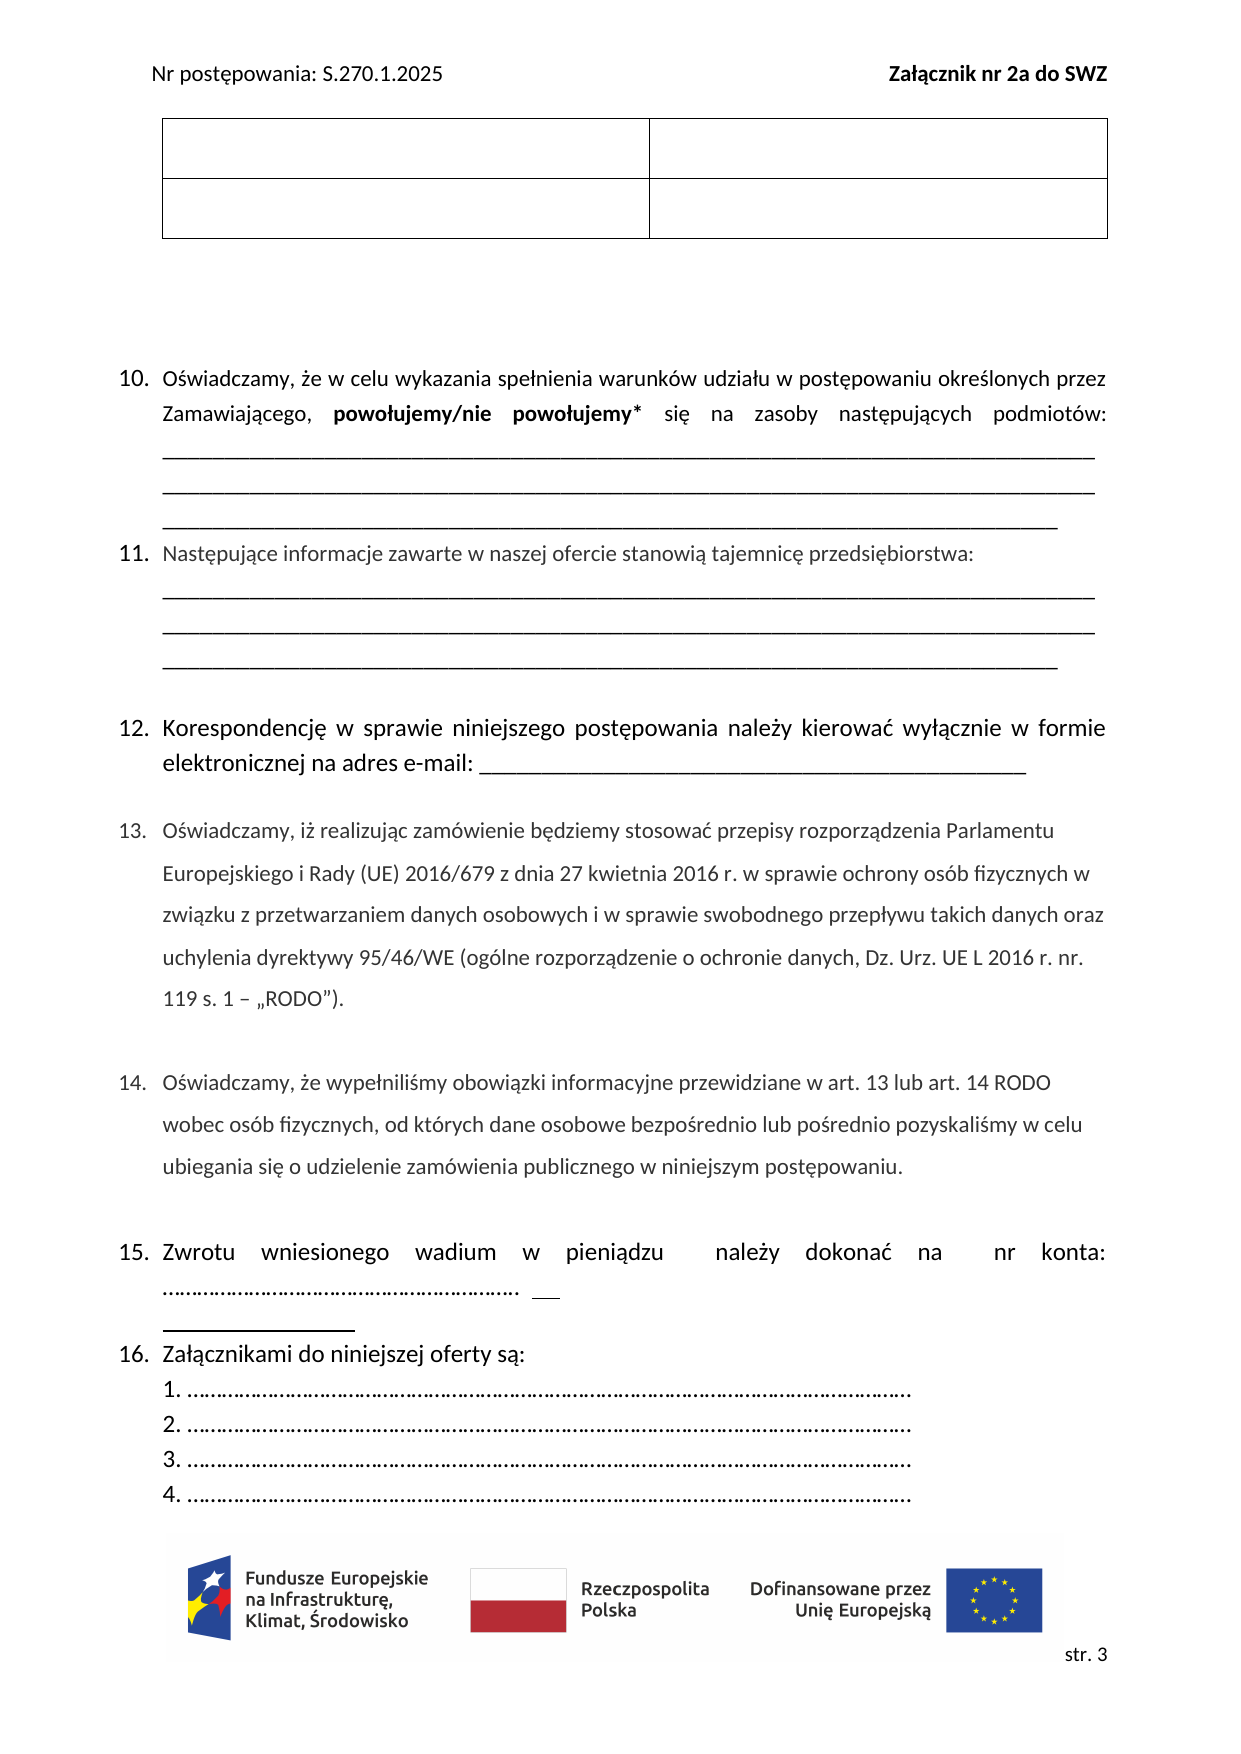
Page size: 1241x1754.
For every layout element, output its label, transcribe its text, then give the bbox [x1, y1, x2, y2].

table_cell [163, 119, 649, 178]
picture [166, 1533, 1065, 1662]
list 2. ……………………………………………………………………………………………………………… [118, 1409, 1107, 1439]
table_cell [163, 179, 649, 238]
list Oświadczamy, że wypełniliśmy obowiązki informacyjne przewidziane w art. 13 lub art. 14 RODO wobec osób fizycznych, od których dane osobowe bezpośrednio lub pośrednio pozyskaliśmy w celu ubiegania się o udzielenie zamówienia publicznego w niniejszym postępowaniu. [118, 1068, 1107, 1181]
table_cell [650, 119, 1107, 178]
list ______________________________________________________________________________________________________________________________________________________________________________________________________________________________ [162, 572, 1107, 672]
list Oświadczamy, iż realizując zamówienie będziemy stosować przepisy rozporządzenia Parlamentu Europejskiego i Rady (UE) 2016/679 z dnia 27 kwietnia 2016 r. w sprawie ochrony osób fizycznych w związku z przetwarzaniem danych osobowych i w sprawie swobodnego przepływu takich danych oraz uchylenia dyrektywy 95/46/WE (ogólne rozporządzenie o ochronie danych, Dz. Urz. UE L 2016 r. nr. 119 s. 1 – „RODO”). [118, 817, 1107, 1013]
list Oświadczamy, że w celu wykazania spełnienia warunków udziału w postępowaniu określonych przez Zamawiającego, powołujemy/nie powołujemy* się na zasoby następujących podmiotów: ______________________________________________________________________________________________________________________________________________________________________________________________________________________________ [118, 362, 1107, 532]
list Korespondencję w sprawie niniejszego postępowania należy kierować wyłącznie w formie elektronicznej na adres e-mail: ____________________________________________ [118, 712, 1107, 777]
list 3. ……………………………………………………………………………………………………………… [118, 1444, 1107, 1474]
table_cell [650, 179, 1107, 238]
list Zwrotu wniesionego wadium w pieniądzu należy dokonać na nr konta: …………………………………………………….. [118, 1236, 1107, 1302]
list Następujące informacje zawarte w naszej ofercie stanowią tajemnicę przedsiębiorstwa: [118, 537, 1107, 567]
list 4. ……………………………………………………………………………………………………………… [118, 1479, 1107, 1509]
list Załącznikami do niniejszej oferty są: [118, 1339, 1107, 1369]
list 1. ……………………………………………………………………………………………………………… [118, 1374, 1107, 1404]
